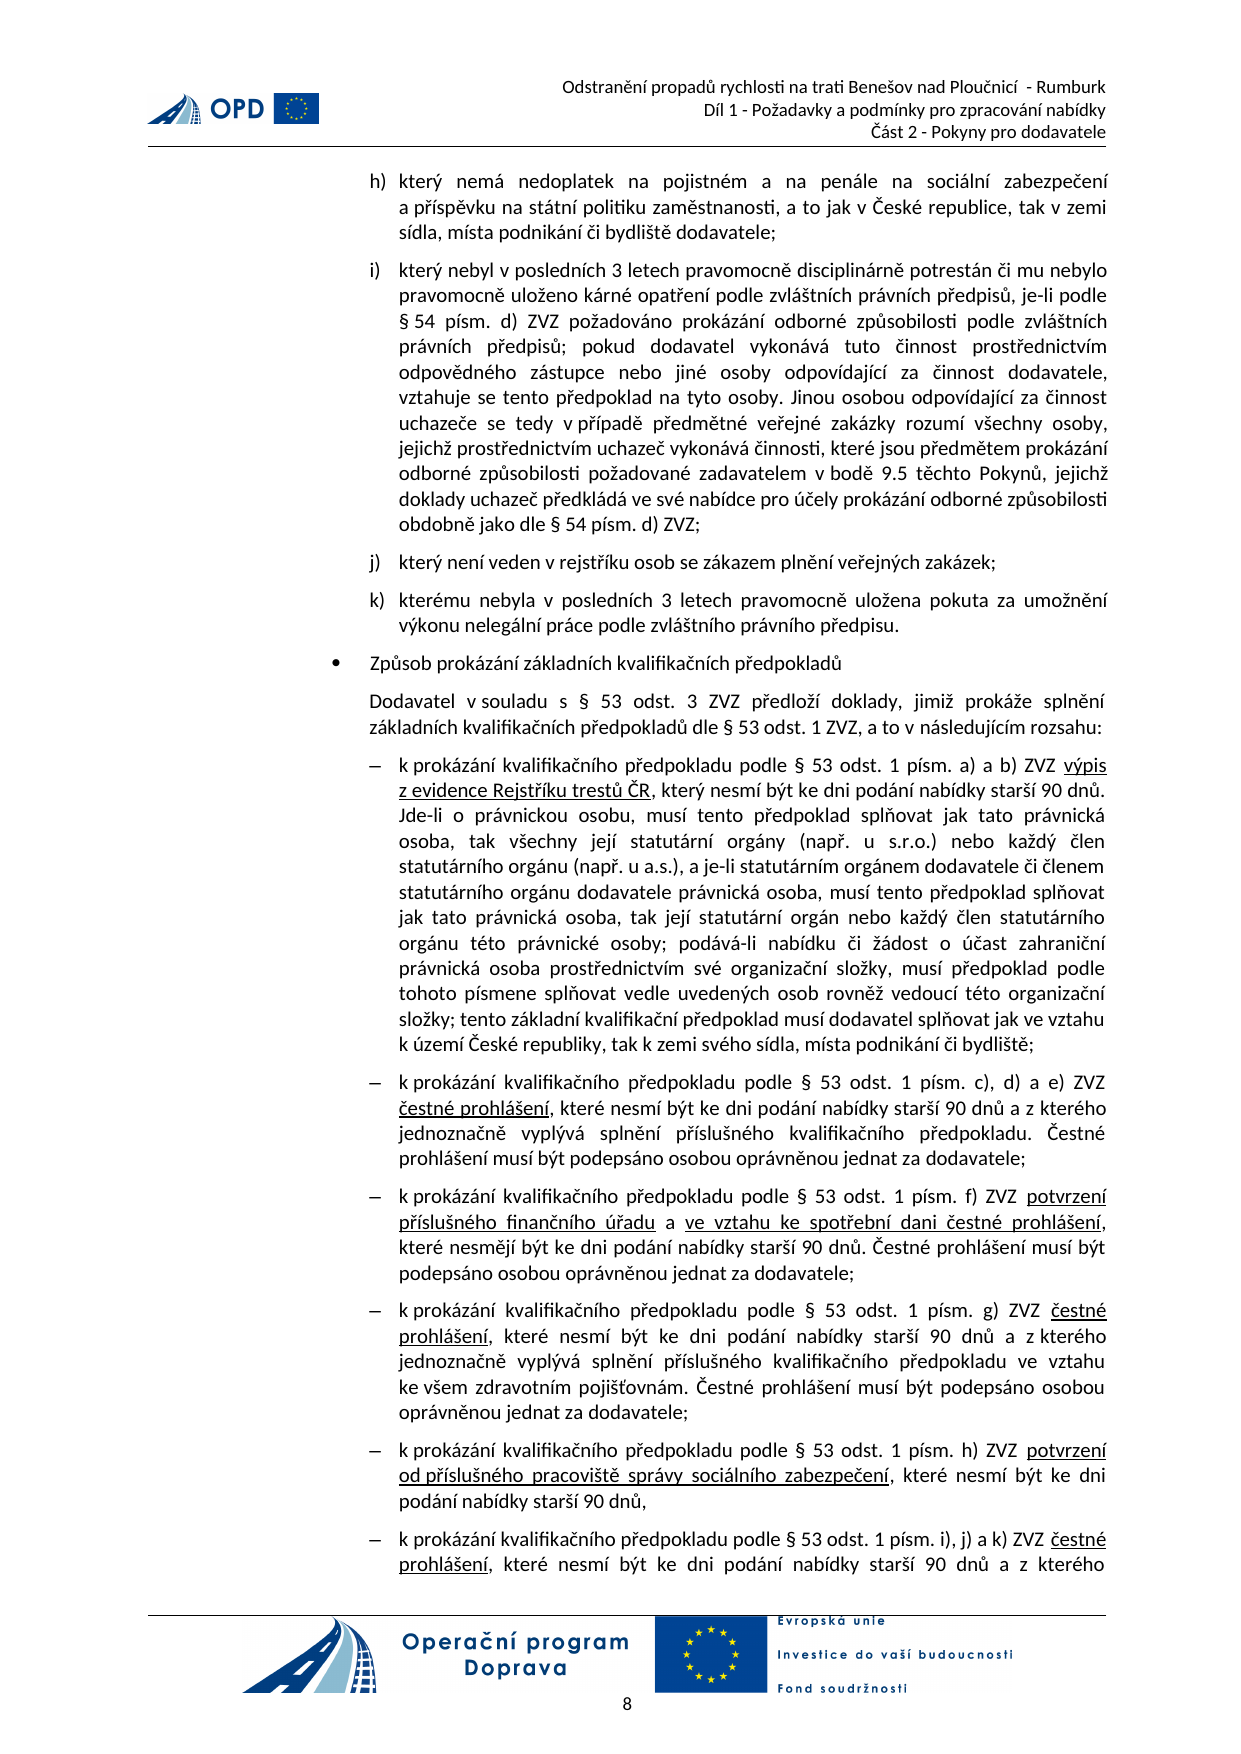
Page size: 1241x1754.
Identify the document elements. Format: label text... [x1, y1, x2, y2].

list Způsob prokázání základních kvalifikačních předpokladů [332, 651, 1106, 676]
list k prokázání kvalifikačního předpokladu podle § 53 odst. 1 písm. a) a b) ZVZ výpis z evidence Rejstříku trestů ČR, který nesmí být ke dni podání nabídky starší 90 dnů. Jde-li o právnickou osobu, musí tento předpoklad splňovat jak tato právnická osoba, tak všechny její statutární orgány (např. u s.r.o.) nebo každý člen statutárního orgánu (např. u a.s.), a je-li statutárním orgánem dodavatele či členem statutárního orgánu dodavatele právnická osoba, musí tento předpoklad splňovat jak tato právnická osoba, tak její statutární orgán nebo každý člen statutárního orgánu této právnické osoby; podává-li nabídku či žádost o účast zahraniční právnická osoba prostřednictvím své organizační složky, musí předpoklad podle tohoto písmene splňovat vedle uvedených osob rovněž vedoucí této organizační složky; tento základní kvalifikační předpoklad musí dodavatel splňovat jak ve vztahu k území České republiky, tak k zemi svého sídla, místa podnikání či bydliště; [369, 752, 1106, 1057]
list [369, 1526, 1106, 1577]
list k prokázání kvalifikačního předpokladu podle § 53 odst. 1 písm. g) ZVZ čestné prohlášení, které nesmí být ke dni podání nabídky starší 90 dnů a z kterého jednoznačně vyplývá splnění příslušného kvalifikačního předpokladu ve vztahu ke všem zdravotním pojišťovnám. Čestné prohlášení musí být podepsáno osobou oprávněnou jednat za dodavatele; [369, 1298, 1106, 1425]
text j) který není veden v rejstříku osob se zákazem plnění veřejných zakázek; [369, 549, 1109, 575]
picture [242, 1616, 1012, 1693]
list k prokázání kvalifikačního předpokladu podle § 53 odst. 1 písm. c), d) a e) ZVZ čestné prohlášení, které nesmí být ke dni podání nabídky starší 90 dnů a z kterého jednoznačně vyplývá splnění příslušného kvalifikačního předpokladu. Čestné prohlášení musí být podepsáno osobou oprávněnou jednat za dodavatele; [369, 1069, 1106, 1171]
picture [147, 93, 319, 124]
list k prokázání kvalifikačního předpokladu podle § 53 odst. 1 písm. h) ZVZ potvrzení od příslušného pracoviště správy sociálního zabezpečení, které nesmí být ke dni podání nabídky starší 90 dnů, [369, 1437, 1106, 1513]
text h) který nemá nedoplatek na pojistném a na penále na sociální zabezpečení a příspěvku na státní politiku zaměstnanosti, a to jak v České republice, tak v zemi sídla, místa podnikání či bydliště dodavatele; [369, 168, 1109, 245]
text Dodavatel v souladu s § 53 odst. 3 ZVZ předloží doklady, jimiž prokáže splnění základních kvalifikačních předpokladů dle § 53 odst. 1 ZVZ, a to v následujícím rozsahu: [369, 688, 1106, 739]
list k prokázání kvalifikačního předpokladu podle § 53 odst. 1 písm. f) ZVZ potvrzení příslušného finančního úřadu a ve vztahu ke spotřební dani čestné prohlášení, které nesmějí být ke dni podání nabídky starší 90 dnů. Čestné prohlášení musí být podepsáno osobou oprávněnou jednat za dodavatele; [369, 1183, 1106, 1285]
text k) kterému nebyla v posledních 3 letech pravomocně uložena pokuta za umožnění výkonu nelegální práce podle zvláštního právního předpisu. [369, 587, 1109, 638]
text i) který nebyl v posledních 3 letech pravomocně disciplinárně potrestán či mu nebylo pravomocně uloženo kárné opatření podle zvláštních právních předpisů, je-li podle § 54 písm. d) ZVZ požadováno prokázání odborné způsobilosti podle zvláštních právních předpisů; pokud dodavatel vykonává tuto činnost prostřednictvím odpovědného zástupce nebo jiné osoby odpovídající za činnost dodavatele, vztahuje se tento předpoklad na tyto osoby. Jinou osobou odpovídající za činnost uchazeče se tedy v případě předmětné veřejné zakázky rozumí všechny osoby, jejichž prostřednictvím uchazeč vykonává činnosti, které jsou předmětem prokázání odborné způsobilosti požadované zadavatelem v bodě 9.5 těchto Pokynů, jejichž doklady uchazeč předkládá ve své nabídce pro účely prokázání odborné způsobilosti obdobně jako dle § 54 písm. d) ZVZ; [369, 257, 1109, 537]
